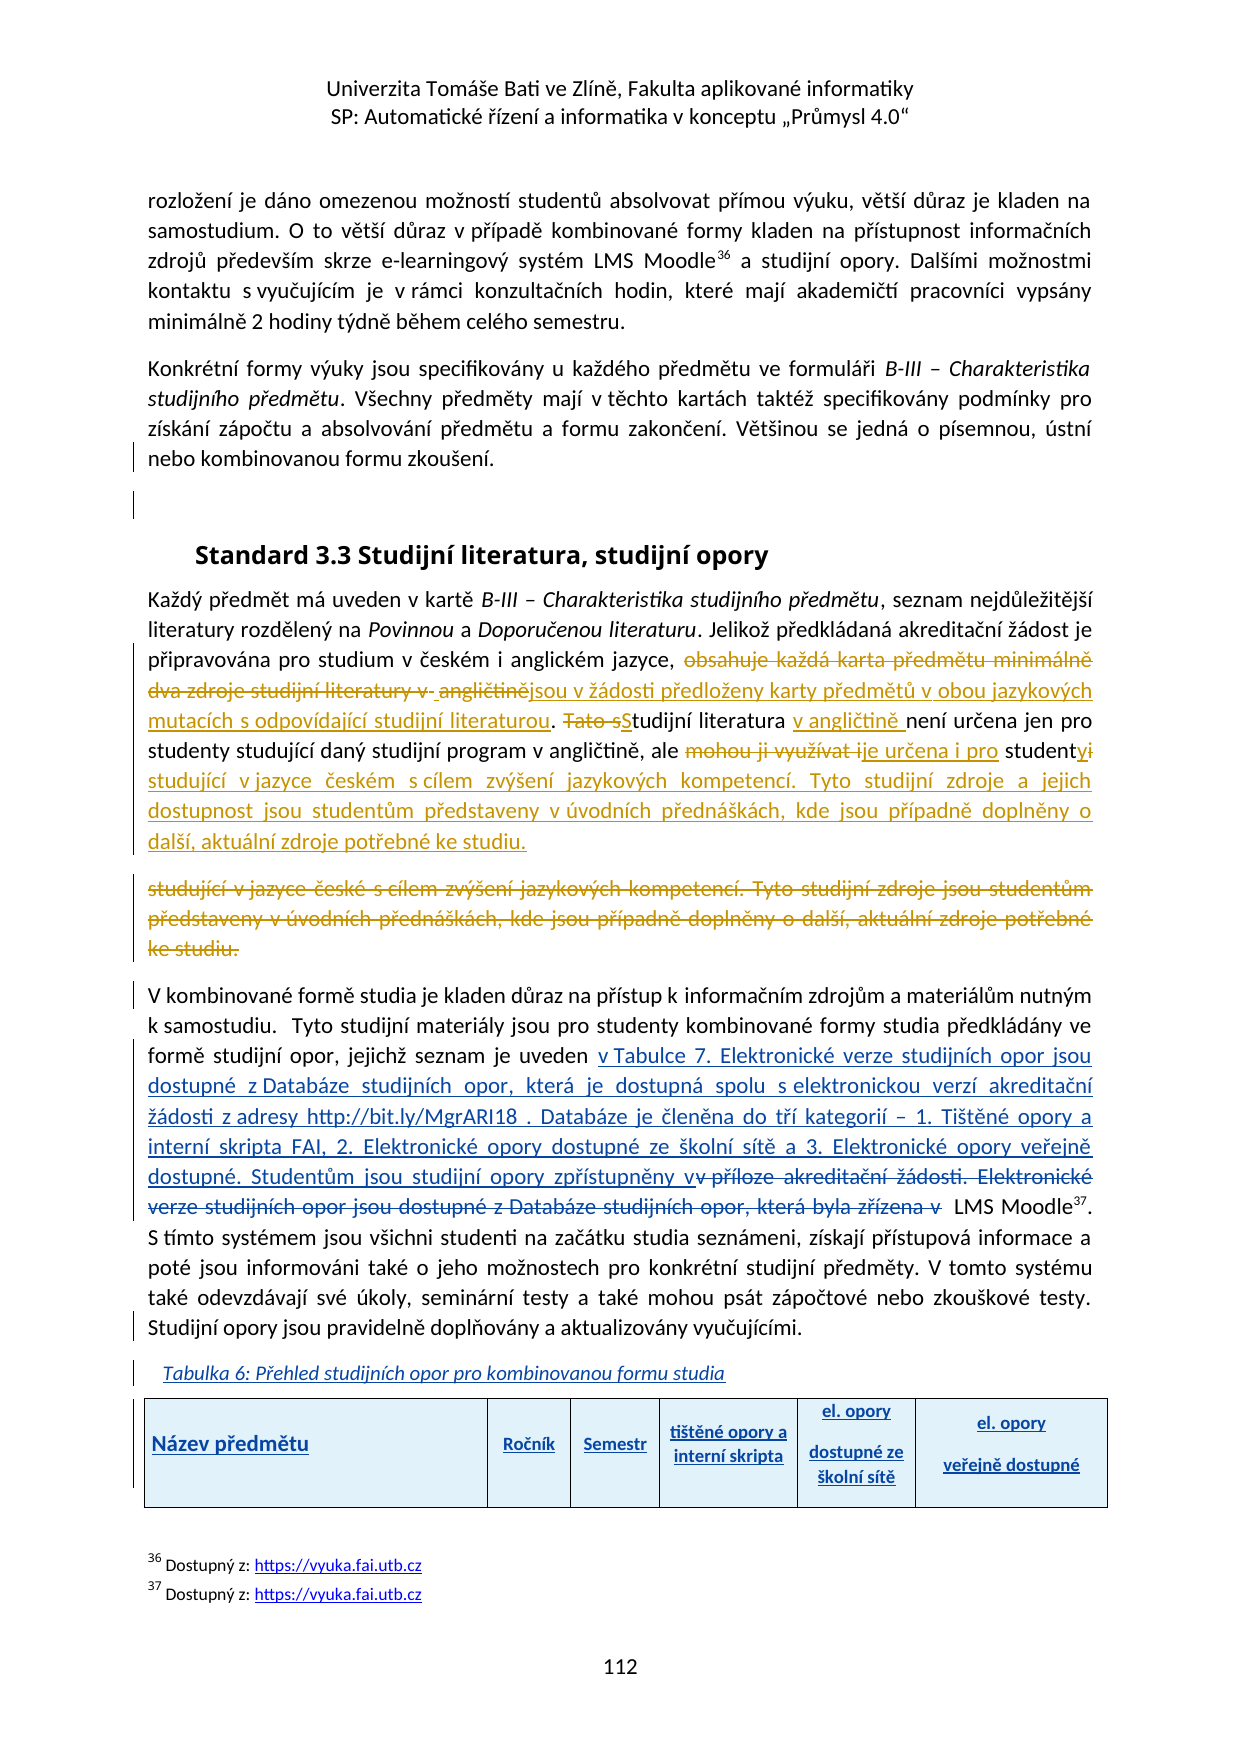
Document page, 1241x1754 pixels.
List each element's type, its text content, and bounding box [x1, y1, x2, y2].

text Každý předmět má uveden v kartě B-III – Charakteristika studijního předmětu, seznam nejdůležitější literatury rozdělený na Povinnou a Doporučenou literaturu. Jelikož předkládaná akreditační žádost je připravována pro studium v českém i anglickém jazyce, . tudijní literatura není určena jen pro studenty studující daný studijní program v angličtině, ale student [148, 822, 1093, 855]
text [148, 186, 1093, 335]
text V kombinované formě studia je kladen důraz na přístup k informačním zdrojům a materiálům nutným k samostudiu. Tyto studijní materiály jsou pro studenty kombinované formy studia předkládány ve formě studijní opor, jejichž seznam je uveden LMS Moodle. S tímto systémem jsou všichni studenti na začátku studia seznámeni, získají přístupová informace a poté jsou informováni také o jeho možnostech pro konkrétní studijní předměty. V tomto systému také odevzdávají své úkoly, seminární testy a také mohou psát zápočtové nebo zkouškové testy. Studijní opory jsou pravidelně doplňovány a aktualizovány vyučujícími. [148, 1158, 1093, 1341]
text Konkrétní formy výuky jsou specifikovány u každého předmětu ve formuláři B-III – Charakteristika studijního předmětu. Všechny předměty mají v těchto kartách taktéž specifikovány podmínky pro získání zápočtu a absolvování předmětu a formu zakončení. Většinou se jedná o písemnou, ústní nebo kombinovanou formu zkoušení. [148, 354, 1093, 472]
text V kombinované formě studia je kladen důraz na přístup k informačním zdrojům a materiálům nutným k samostudiu. Tyto studijní materiály jsou pro studenty kombinované formy studia předkládány ve formě studijní opor, jejichž seznam je uveden LMS Moodle. S tímto systémem jsou všichni studenti na začátku studia seznámeni, získají přístupová informace a poté jsou informováni také o jeho možnostech pro konkrétní studijní předměty. V tomto systému také odevzdávají své úkoly, seminární testy a také mohou psát zápočtové nebo zkouškové testy. Studijní opory jsou pravidelně doplňovány a aktualizovány vyučujícími. [148, 981, 1093, 1096]
subtitle Standard 3.3 Studijní literatura, studijní opory [195, 538, 1093, 572]
text Každý předmět má uveden v kartě B-III – Charakteristika studijního předmětu, seznam nejdůležitější literatury rozdělený na Povinnou a Doporučenou literaturu. Jelikož předkládaná akreditační žádost je připravována pro studium v českém i anglickém jazyce, . tudijní literatura není určena jen pro studenty studující daný studijní program v angličtině, ale student [148, 585, 1093, 821]
